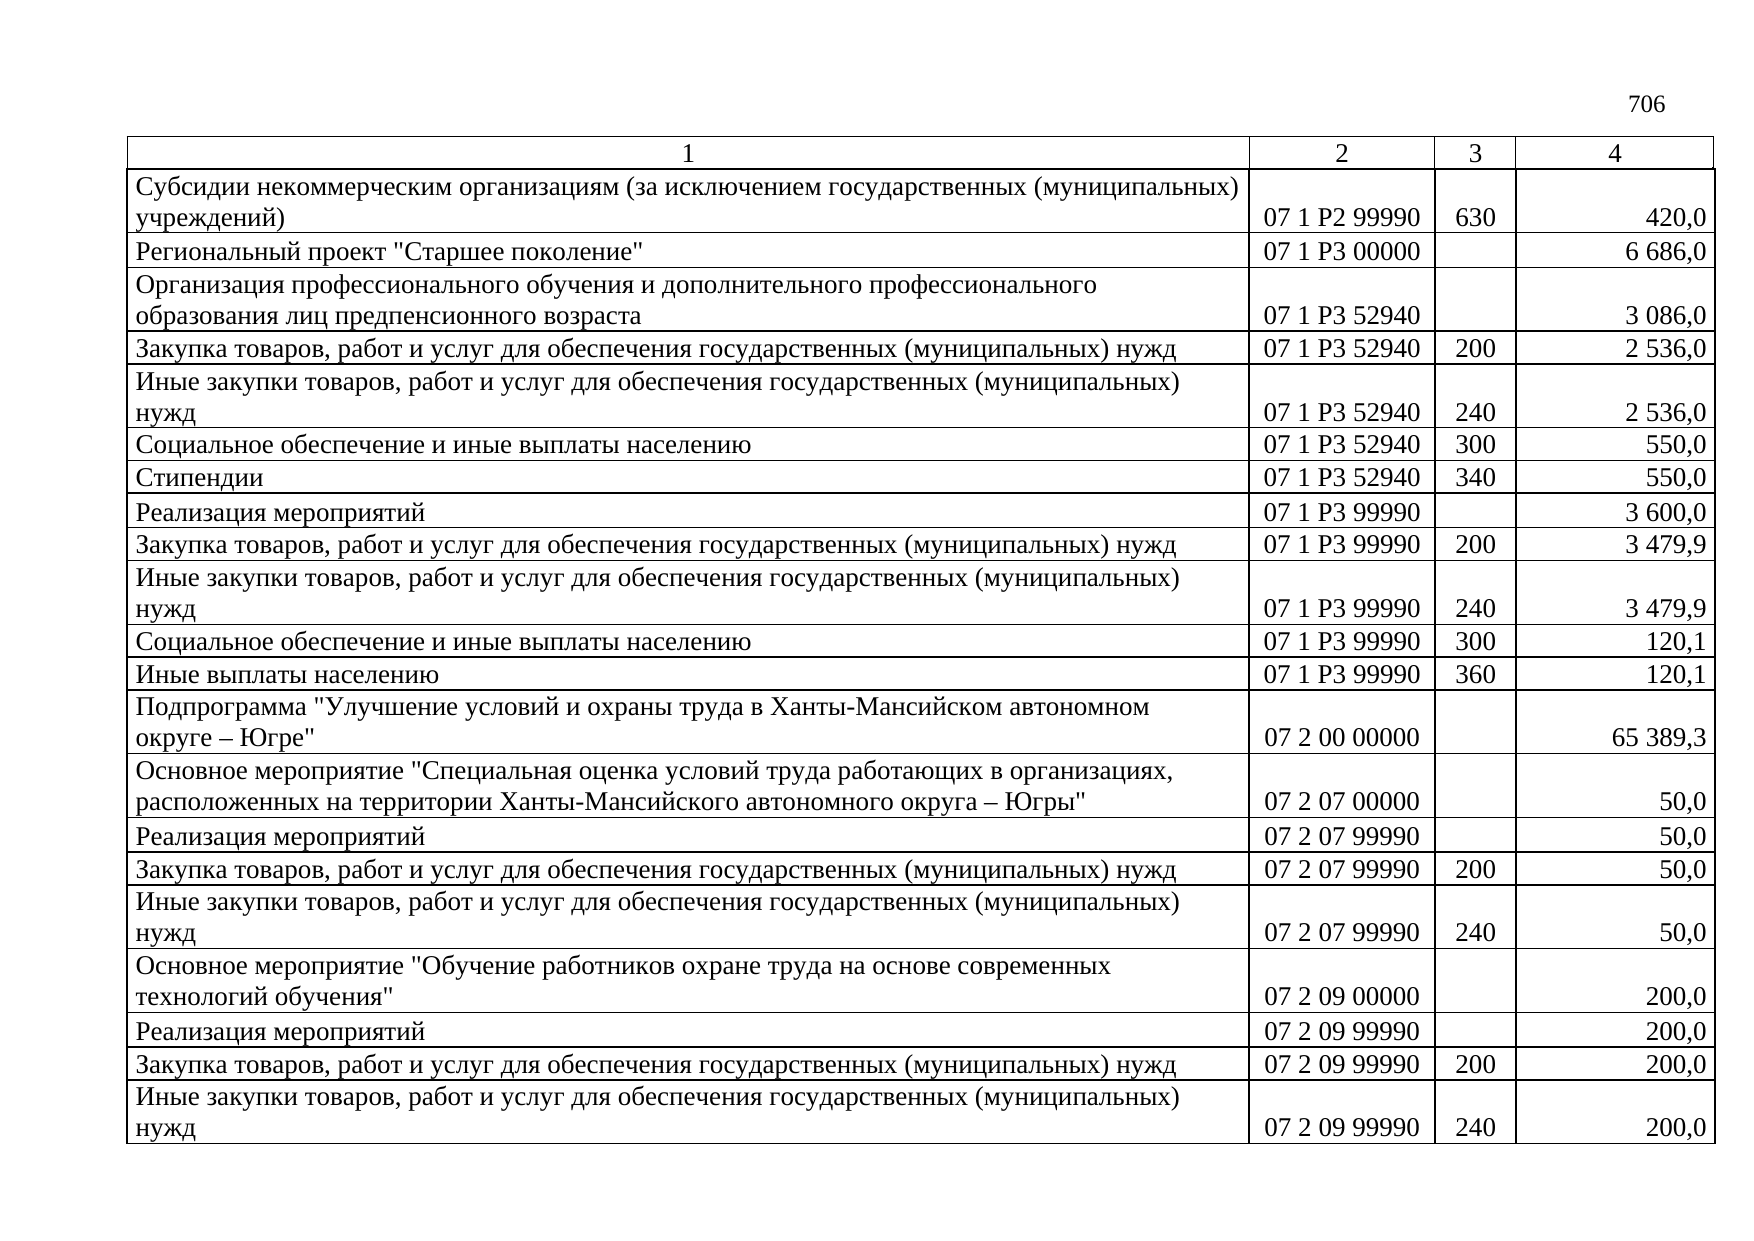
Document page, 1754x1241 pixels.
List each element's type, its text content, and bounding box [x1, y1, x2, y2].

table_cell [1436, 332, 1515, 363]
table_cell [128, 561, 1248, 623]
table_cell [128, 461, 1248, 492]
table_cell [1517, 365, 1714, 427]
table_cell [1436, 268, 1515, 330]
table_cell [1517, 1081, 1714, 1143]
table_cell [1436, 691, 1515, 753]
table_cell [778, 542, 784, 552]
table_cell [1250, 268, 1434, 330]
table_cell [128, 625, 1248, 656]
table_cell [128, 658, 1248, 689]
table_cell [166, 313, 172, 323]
table_header 1 [128, 137, 1249, 168]
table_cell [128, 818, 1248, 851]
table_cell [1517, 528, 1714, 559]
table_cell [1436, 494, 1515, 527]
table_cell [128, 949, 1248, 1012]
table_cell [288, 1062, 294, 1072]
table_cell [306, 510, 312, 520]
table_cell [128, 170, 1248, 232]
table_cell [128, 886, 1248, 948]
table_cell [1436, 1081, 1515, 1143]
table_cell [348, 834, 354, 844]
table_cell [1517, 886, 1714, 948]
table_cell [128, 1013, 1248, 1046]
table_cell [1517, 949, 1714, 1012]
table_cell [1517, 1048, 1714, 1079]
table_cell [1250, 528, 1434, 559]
table_header 3 [1435, 137, 1515, 168]
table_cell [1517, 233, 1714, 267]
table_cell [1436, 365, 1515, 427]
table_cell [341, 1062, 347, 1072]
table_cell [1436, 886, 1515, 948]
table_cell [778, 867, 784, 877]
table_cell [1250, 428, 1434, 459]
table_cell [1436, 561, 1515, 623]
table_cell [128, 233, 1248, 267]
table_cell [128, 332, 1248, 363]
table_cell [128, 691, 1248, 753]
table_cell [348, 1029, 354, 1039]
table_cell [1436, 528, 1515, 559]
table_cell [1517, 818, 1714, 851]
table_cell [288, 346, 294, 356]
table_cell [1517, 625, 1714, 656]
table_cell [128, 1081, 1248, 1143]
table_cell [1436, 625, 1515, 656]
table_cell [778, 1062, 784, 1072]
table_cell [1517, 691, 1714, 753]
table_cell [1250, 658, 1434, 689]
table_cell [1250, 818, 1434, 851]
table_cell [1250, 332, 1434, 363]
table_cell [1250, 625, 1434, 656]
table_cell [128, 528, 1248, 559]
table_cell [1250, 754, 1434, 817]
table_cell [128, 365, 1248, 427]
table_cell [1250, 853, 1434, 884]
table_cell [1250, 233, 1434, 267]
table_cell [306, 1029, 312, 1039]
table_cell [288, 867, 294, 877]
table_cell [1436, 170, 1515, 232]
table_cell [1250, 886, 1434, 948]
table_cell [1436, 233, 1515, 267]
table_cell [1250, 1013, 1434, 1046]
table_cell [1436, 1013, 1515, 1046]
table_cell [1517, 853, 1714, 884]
table_header 4 [1516, 137, 1713, 168]
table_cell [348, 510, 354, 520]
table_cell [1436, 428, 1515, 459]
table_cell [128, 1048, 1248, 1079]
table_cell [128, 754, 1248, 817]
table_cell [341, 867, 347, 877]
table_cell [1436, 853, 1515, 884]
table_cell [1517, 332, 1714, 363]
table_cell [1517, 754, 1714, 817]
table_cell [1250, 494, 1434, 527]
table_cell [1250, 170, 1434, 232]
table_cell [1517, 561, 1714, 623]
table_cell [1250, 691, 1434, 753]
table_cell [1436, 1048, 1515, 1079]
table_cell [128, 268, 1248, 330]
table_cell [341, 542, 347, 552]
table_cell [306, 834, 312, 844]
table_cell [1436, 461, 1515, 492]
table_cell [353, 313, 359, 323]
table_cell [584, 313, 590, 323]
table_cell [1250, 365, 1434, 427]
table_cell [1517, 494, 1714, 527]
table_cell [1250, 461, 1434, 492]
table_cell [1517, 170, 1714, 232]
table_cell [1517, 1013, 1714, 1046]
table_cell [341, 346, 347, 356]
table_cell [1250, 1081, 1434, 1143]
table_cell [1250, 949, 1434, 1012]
table_header 2 [1250, 137, 1434, 168]
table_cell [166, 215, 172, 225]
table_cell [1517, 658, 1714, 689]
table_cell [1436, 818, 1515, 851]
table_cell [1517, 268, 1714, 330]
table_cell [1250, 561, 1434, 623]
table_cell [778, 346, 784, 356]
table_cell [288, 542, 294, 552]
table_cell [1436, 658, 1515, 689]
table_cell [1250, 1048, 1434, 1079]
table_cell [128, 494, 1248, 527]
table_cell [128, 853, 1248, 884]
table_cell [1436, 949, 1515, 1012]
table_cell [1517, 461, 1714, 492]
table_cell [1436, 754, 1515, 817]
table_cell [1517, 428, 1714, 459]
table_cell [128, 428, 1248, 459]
